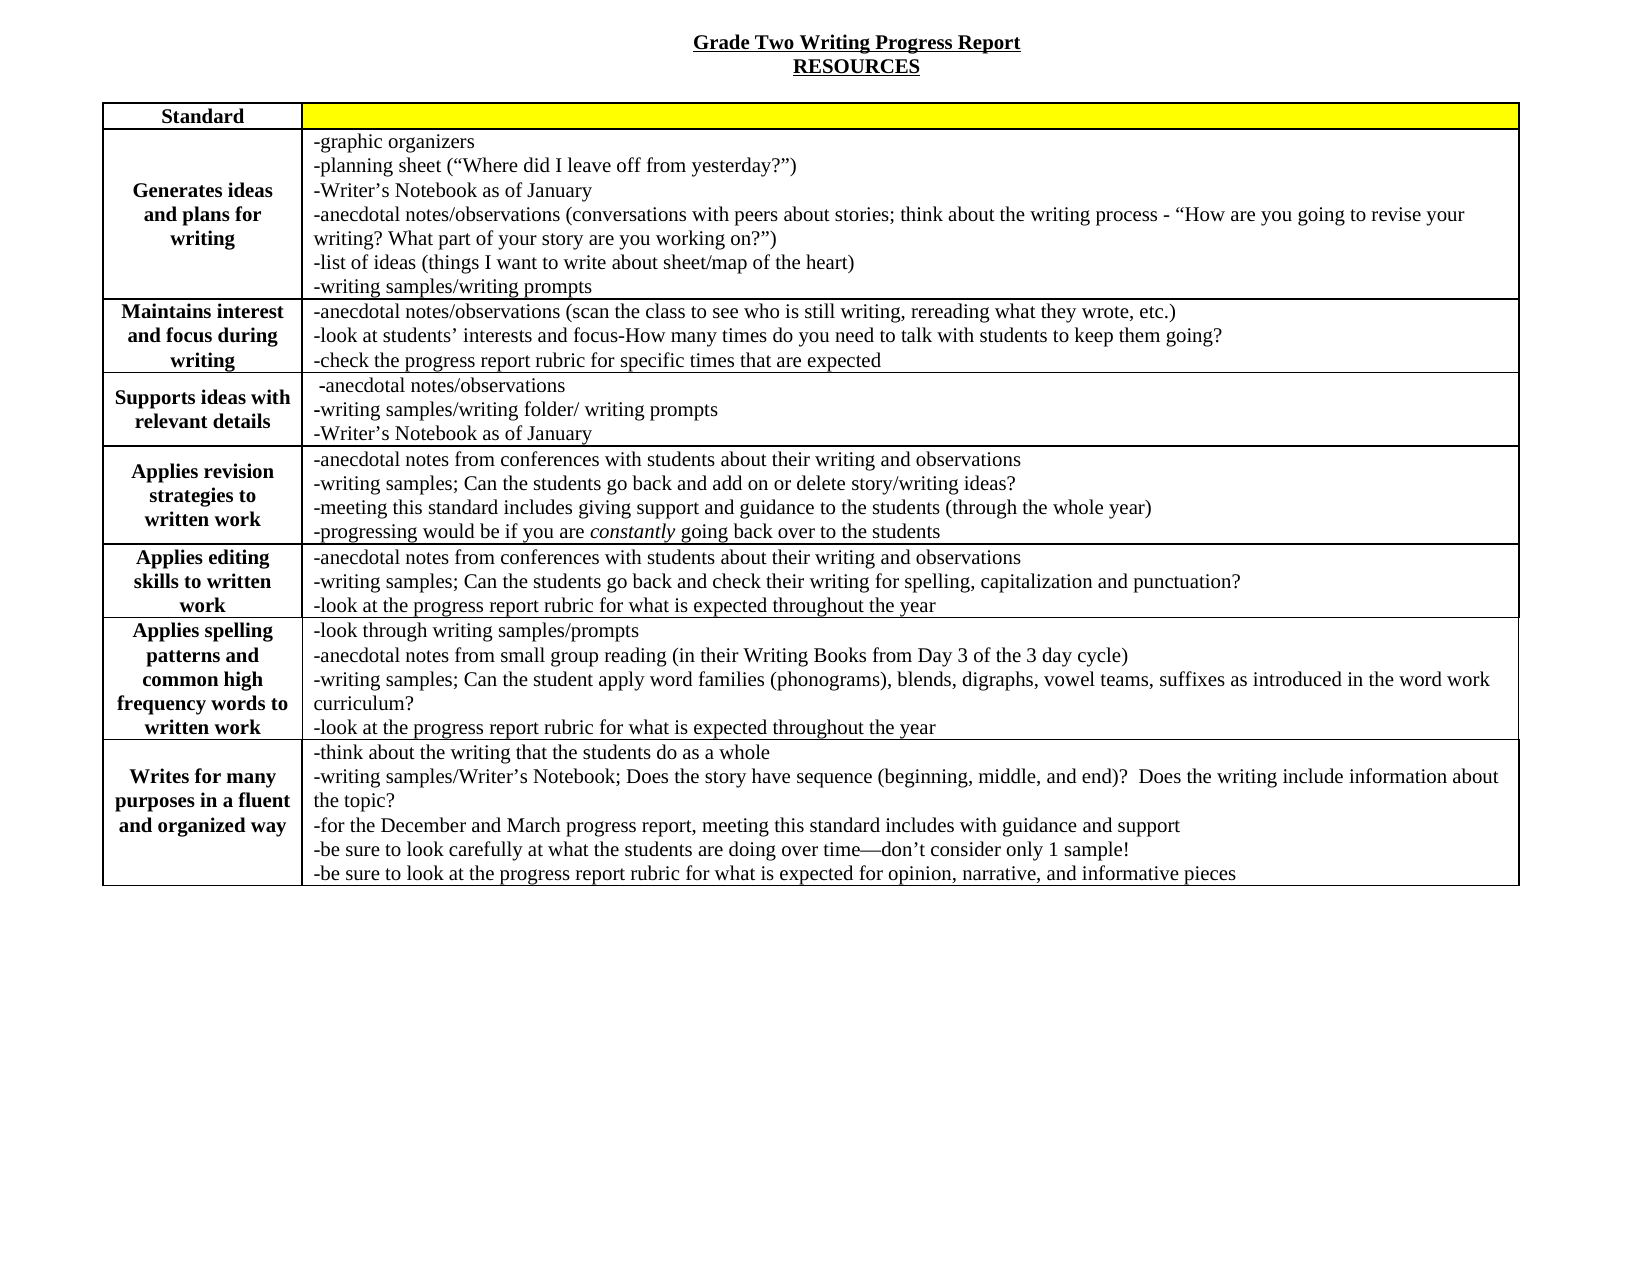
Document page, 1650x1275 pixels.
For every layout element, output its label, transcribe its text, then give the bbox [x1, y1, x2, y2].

table_cell -anecdotal notes from conferences with students about their writing and observations -writing samples; Can the students go back and add on or delete story/writing ideas? -meeting this standard includes giving support and guidance to the students (through the whole year) -progressing would be if you are constantly going back over to the students [303, 447, 1518, 543]
table_header Standard [104, 104, 301, 128]
table_cell Writes for many purposes in a fluent and organized way [104, 740, 301, 885]
table_cell -graphic organizers -planning sheet (“Where did I leave off from yesterday?”) -Writer’s Notebook as of January -anecdotal notes/observations (conversations with peers about stories; think about the writing process - “How are you going to revise your writing? What part of your story are you working on?”) -list of ideas (things I want to write about sheet/map of the heart) -writing samples/writing prompts [303, 130, 1518, 298]
table_cell -look through writing samples/prompts -anecdotal notes from small group reading (in their Writing Books from Day 3 of the 3 day cycle) -writing samples; Can the student apply word families (phonograms), blends, digraphs, vowel teams, suffixes as introduced in the word work curriculum? -look at the progress report rubric for what is expected throughout the year [303, 618, 1518, 739]
table_cell -anecdotal notes/observations -writing samples/writing folder/ writing prompts -Writer’s Notebook as of January [303, 373, 1518, 445]
table_cell Generates ideas and plans for writing [104, 130, 301, 298]
text RESOURCES [150, 54, 1563, 78]
table_cell Maintains interest and focus during writing [104, 300, 301, 372]
table_cell Applies editing skills to written work [104, 545, 301, 617]
table_cell -anecdotal notes/observations (scan the class to see who is still writing, rereading what they wrote, etc.) -look at students’ interests and focus-How many times do you need to talk with students to keep them going? -check the progress report rubric for specific times that are expected [303, 300, 1518, 372]
table_cell -think about the writing that the students do as a whole -writing samples/Writer’s Notebook; Does the story have sequence (beginning, middle, and end)? Does the writing include information about the topic? -for the December and March progress report, meeting this standard includes with guidance and support -be sure to look carefully at what the students are doing over time—don’t consider only 1 sample! -be sure to look at the progress report rubric for what is expected for opinion, narrative, and informative pieces [303, 740, 1518, 885]
table_cell Supports ideas with relevant details [104, 373, 301, 445]
text Grade Two Writing Progress Report [150, 30, 1563, 54]
table_cell -anecdotal notes from conferences with students about their writing and observations -writing samples; Can the students go back and check their writing for spelling, capitalization and punctuation? -look at the progress report rubric for what is expected throughout the year [303, 545, 1518, 617]
table_cell Applies spelling patterns and common high frequency words to written work [104, 618, 302, 739]
table_cell Applies revision strategies to written work [104, 447, 301, 543]
table_header [303, 104, 1518, 128]
